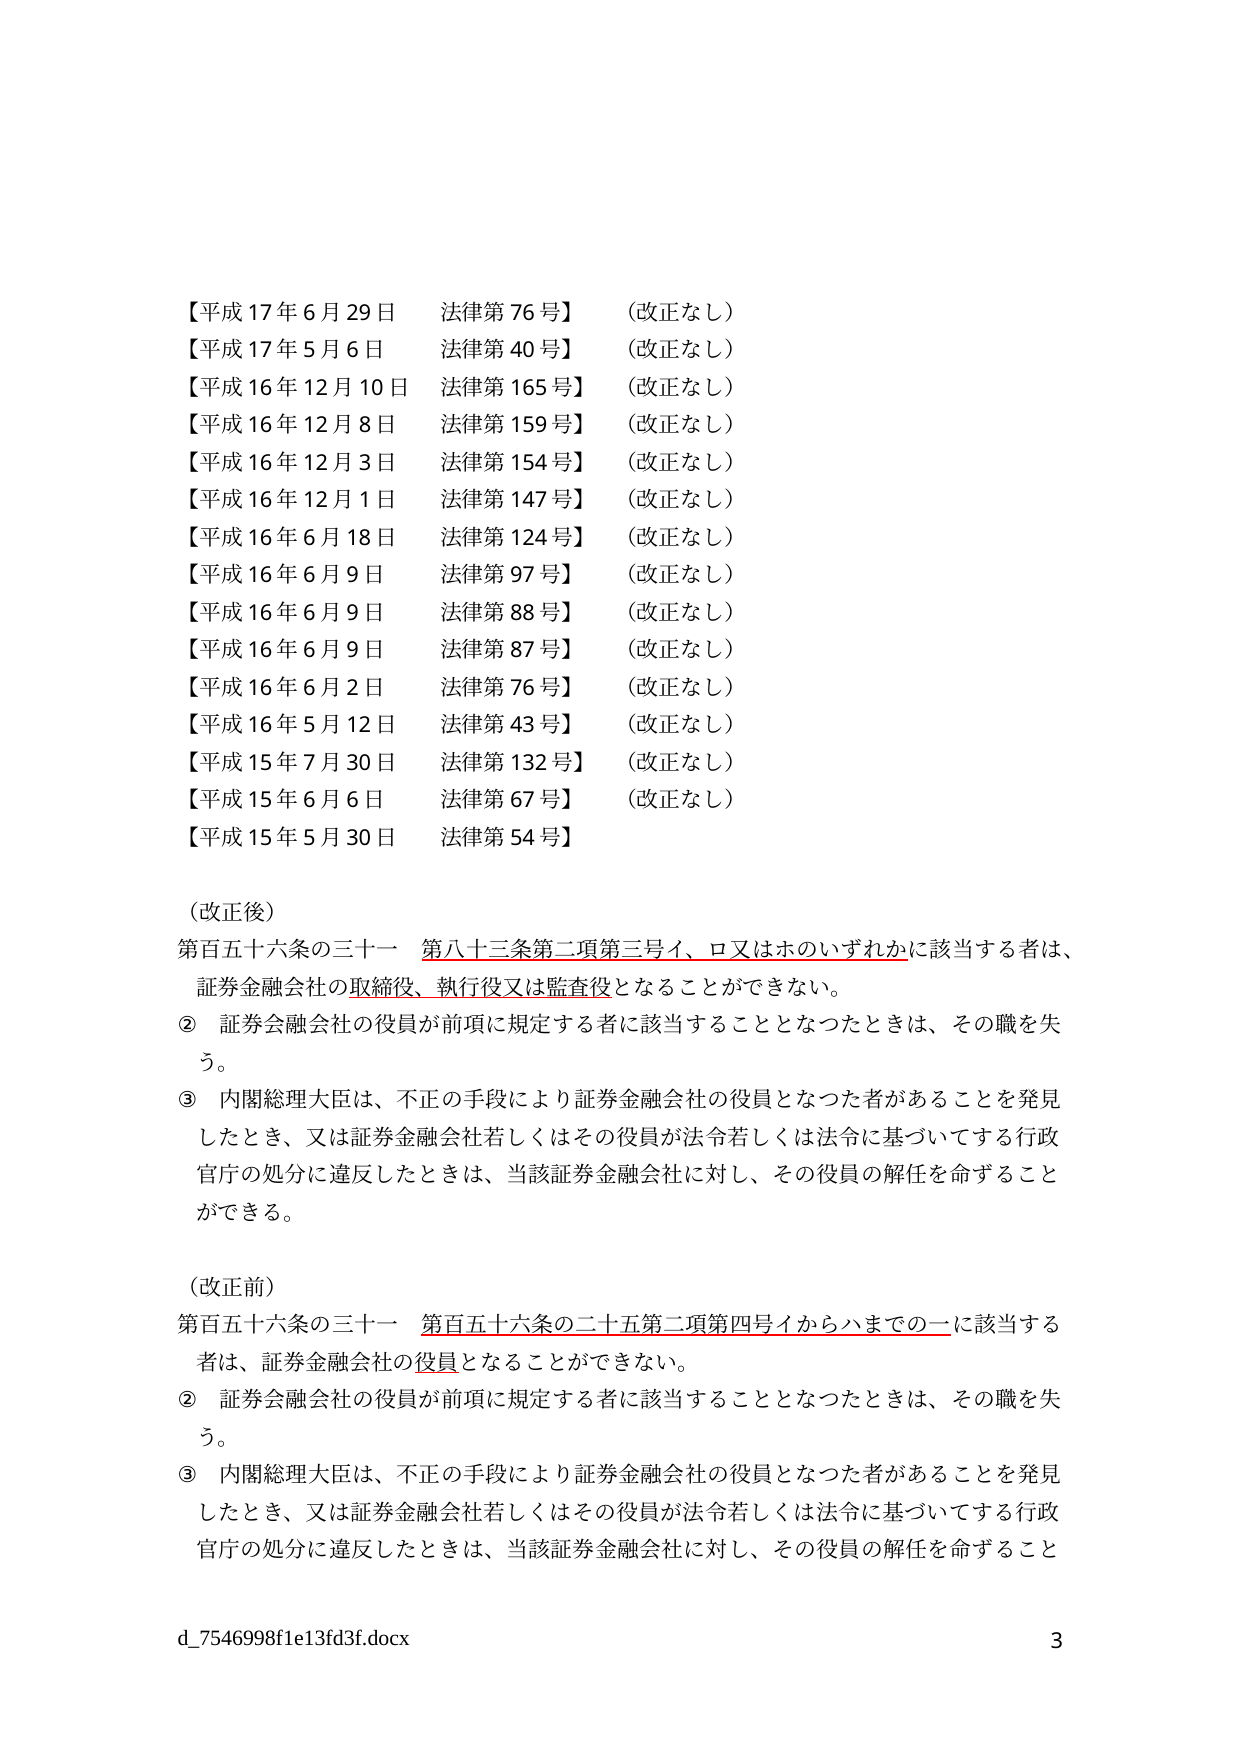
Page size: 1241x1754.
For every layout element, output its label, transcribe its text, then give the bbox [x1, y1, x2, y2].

text 【平成16年5月12日 法律第43号】 （改正なし） [177, 704, 1063, 742]
text 【平成17年5月6日 法律第40号】 （改正なし） [177, 329, 1063, 367]
text 【平成15年6月6日 法律第67号】 （改正なし） [177, 779, 1063, 817]
text 【平成16年12月10日 法律第165号】 （改正なし） [177, 367, 1063, 404]
text 【平成16年6月9日 法律第97号】 （改正なし） [177, 554, 1063, 592]
text 【平成16年6月18日 法律第124号】 （改正なし） [177, 517, 1063, 554]
text ② 証券会融会社の役員が前項に規定する者に該当することとなつたときは、その職を失う。 [177, 1004, 1063, 1079]
text （改正前） [177, 1267, 1063, 1304]
text 【平成16年6月9日 法律第88号】 （改正なし） [177, 592, 1063, 629]
text ② 証券会融会社の役員が前項に規定する者に該当することとなつたときは、その職を失う。 [177, 1379, 1063, 1454]
text ③ 内閣総理大臣は、不正の手段により証券金融会社の役員となつた者があることを発見したとき、又は証券金融会社若しくはその役員が法令若しくは法令に基づいてする行政官庁の処分に違反したときは、当該証券金融会社に対し、その役員の解任を命ずることができる。 [177, 1079, 1063, 1229]
text 第百五十六条の三十一 第百五十六条の二十五第二項第四号イからハまでの一に該当する者は、証券金融会社の役員となることができない。 [177, 1304, 1063, 1379]
text 【平成16年12月3日 法律第154号】 （改正なし） [177, 442, 1063, 479]
text （改正後） [177, 892, 1063, 929]
text 【平成15年7月30日 法律第132号】 （改正なし） [177, 742, 1063, 779]
text 【平成15年5月30日 法律第54号】 [177, 817, 1063, 854]
text 【平成16年12月8日 法律第159号】 （改正なし） [177, 404, 1063, 442]
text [177, 1454, 1063, 1567]
text 第百五十六条の三十一 第八十三条第二項第三号イ、ロ又はホのいずれかに該当する者は、証券金融会社の取締役、執行役又は監査役となることができない。 [177, 929, 1063, 1004]
text 【平成17年6月29日 法律第76号】 （改正なし） [177, 292, 1063, 329]
text 【平成16年6月2日 法律第76号】 （改正なし） [177, 667, 1063, 704]
text 【平成16年6月9日 法律第87号】 （改正なし） [177, 629, 1063, 667]
text 【平成16年12月1日 法律第147号】 （改正なし） [177, 479, 1063, 517]
